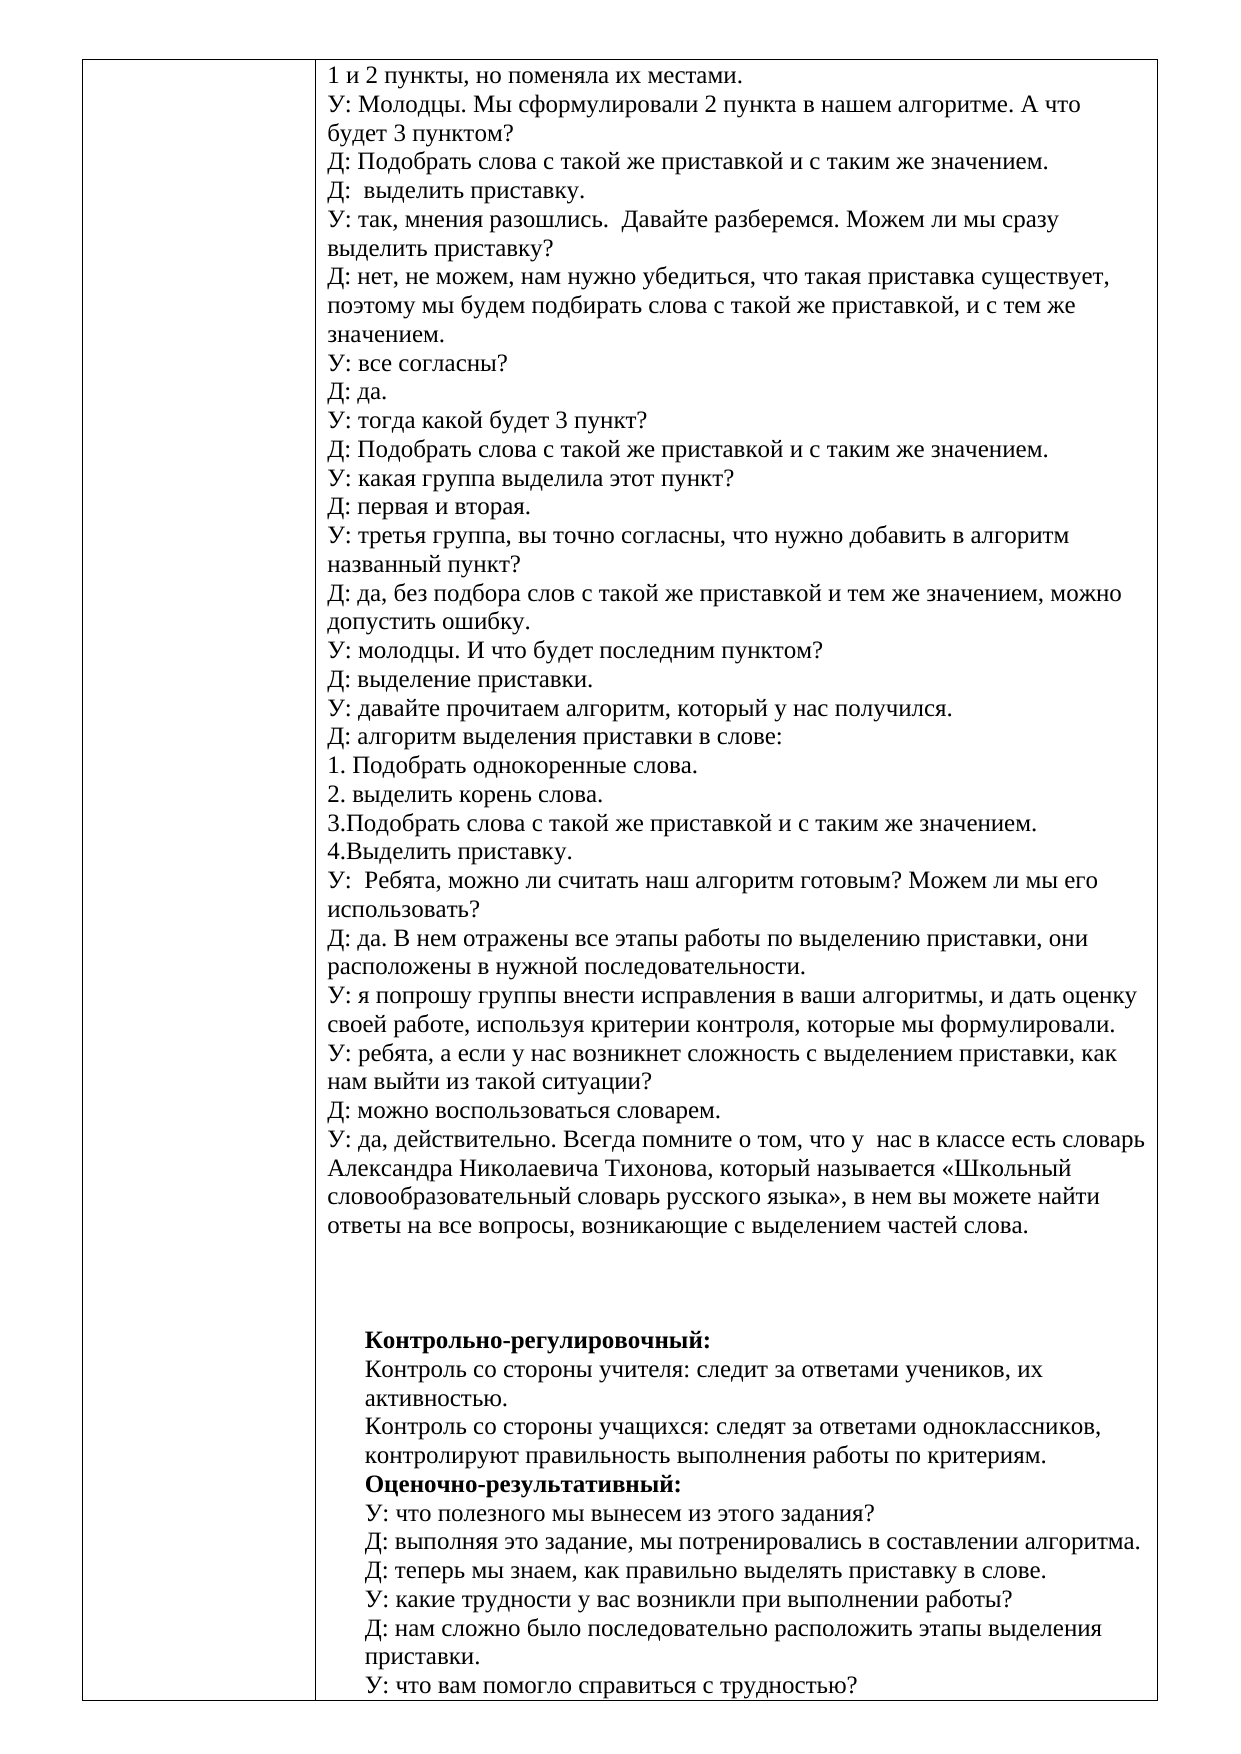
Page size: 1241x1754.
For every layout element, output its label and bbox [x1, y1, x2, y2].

table_header [83, 60, 315, 1700]
table_header [316, 60, 1157, 1700]
